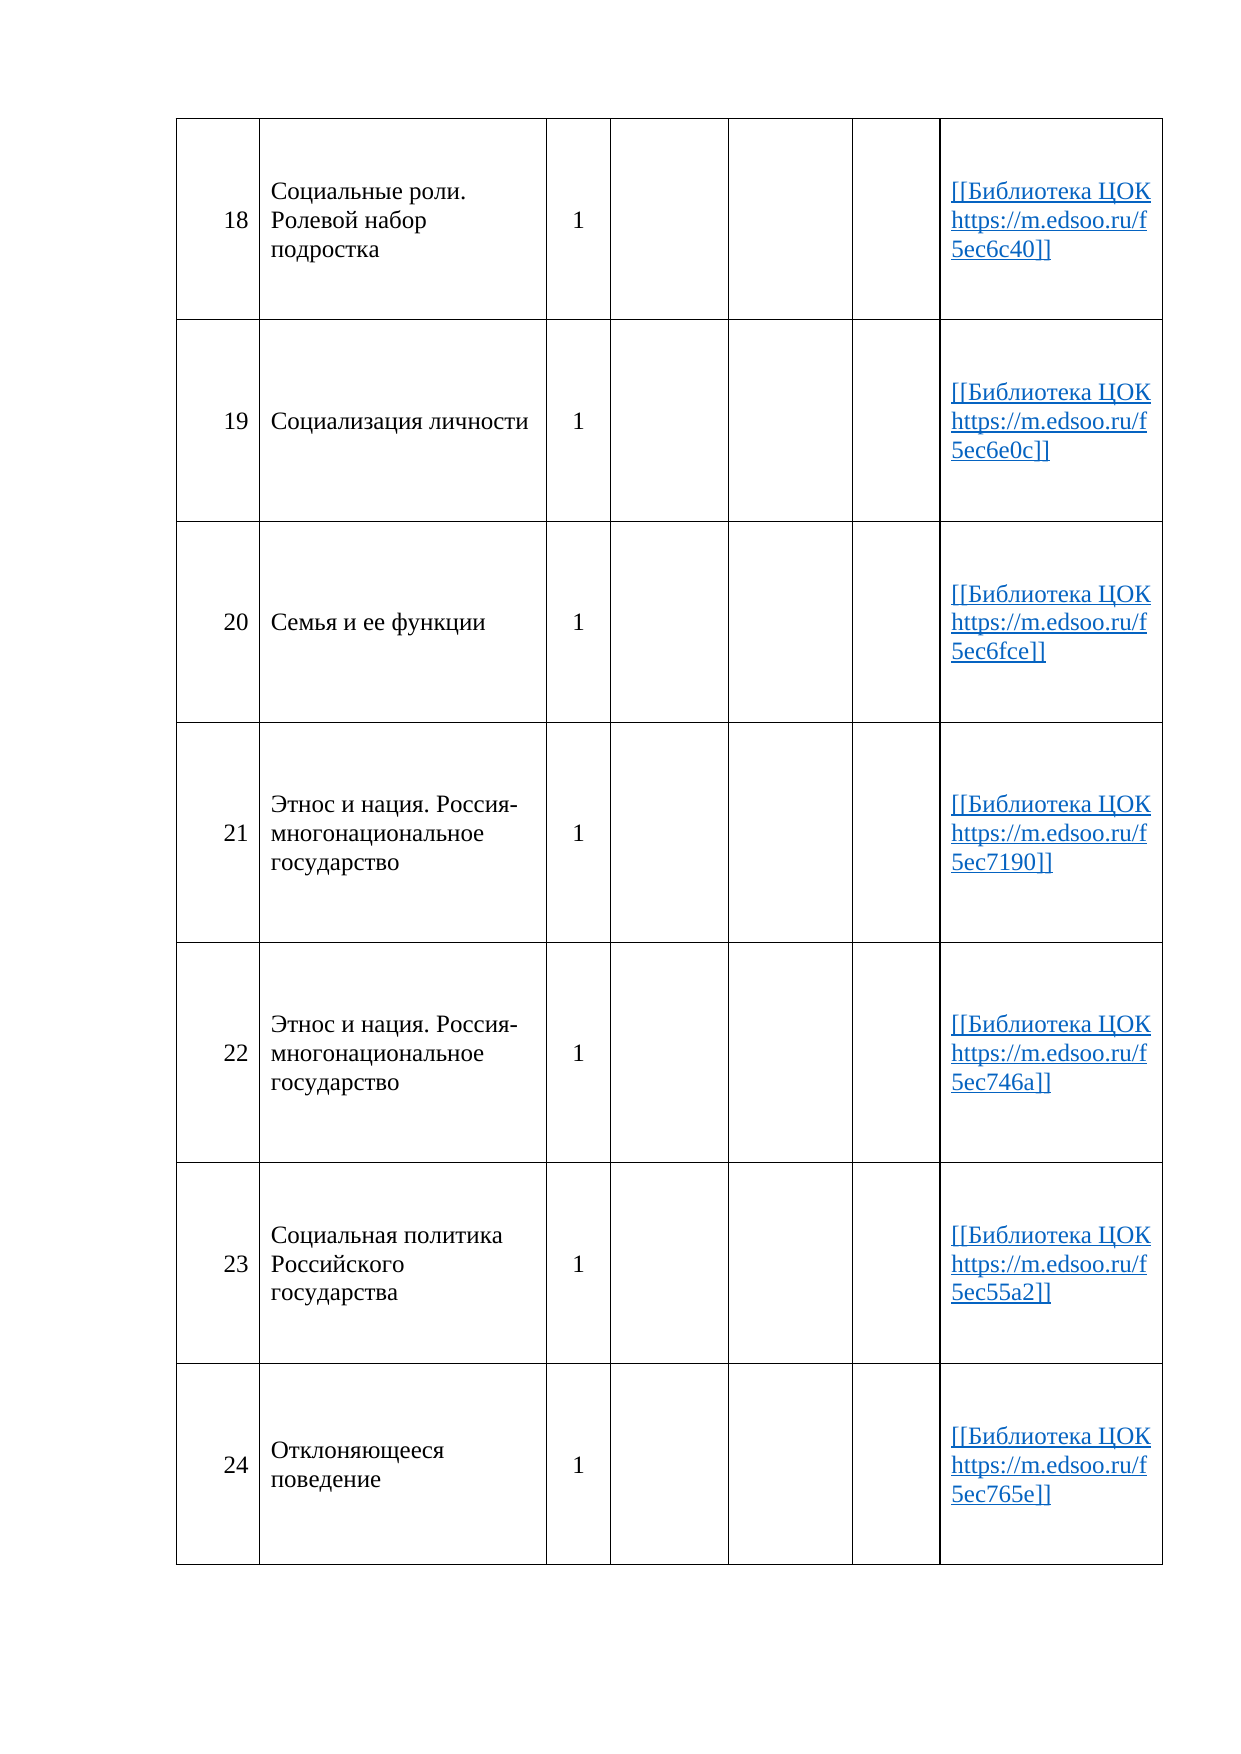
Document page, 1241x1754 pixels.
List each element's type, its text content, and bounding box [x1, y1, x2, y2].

table_cell [611, 320, 728, 521]
table_cell [853, 943, 939, 1162]
table_cell [[Библиотека ЦОК https://m.edsoo.ru/f5ec55a2]] [941, 1163, 1162, 1363]
table_cell [[Библиотека ЦОК https://m.edsoo.ru/f5ec6e0c]] [941, 320, 1162, 521]
table_cell [611, 1364, 728, 1564]
table_cell [853, 1364, 939, 1564]
table_cell [729, 723, 852, 942]
table_cell [853, 522, 939, 722]
table_cell [729, 943, 852, 1162]
table_cell [[Библиотека ЦОК https://m.edsoo.ru/f5ec7190]] [941, 723, 1162, 942]
table_cell Этнос и нация. Россия- многонациональное государство [260, 723, 546, 942]
table_cell [[Библиотека ЦОК https://m.edsoo.ru/f5ec6c40]] [941, 119, 1162, 319]
table_cell 19 [177, 320, 259, 521]
table_cell [[Библиотека ЦОК https://m.edsoo.ru/f5ec6fce]] [941, 522, 1162, 722]
table_cell Социальные роли. Ролевой набор подростка [260, 119, 546, 319]
table_cell 20 [177, 522, 259, 722]
table_cell Отклоняющееся поведение [260, 1364, 546, 1564]
table_cell Этнос и нация. Россия- многонациональное государство [260, 943, 546, 1162]
table_cell 1 [547, 320, 610, 521]
table_cell 1 [547, 943, 610, 1162]
table_cell [611, 119, 728, 319]
table_cell 22 [177, 943, 259, 1162]
table_cell [853, 723, 939, 942]
table_cell 21 [177, 723, 259, 942]
table_cell [611, 723, 728, 942]
table_cell [729, 1163, 852, 1363]
table_cell [729, 320, 852, 521]
table_cell 24 [177, 1364, 259, 1564]
table_cell 1 [547, 119, 610, 319]
table_cell [611, 1163, 728, 1363]
table_cell 23 [177, 1163, 259, 1363]
table_cell [853, 119, 939, 319]
table_cell [729, 119, 852, 319]
table_cell [729, 1364, 852, 1564]
table_cell 1 [547, 522, 610, 722]
table_cell Социализация личности [260, 320, 546, 521]
table_cell 1 [547, 1364, 610, 1564]
table_cell [[Библиотека ЦОК https://m.edsoo.ru/f5ec746a]] [941, 943, 1162, 1162]
table_cell [611, 943, 728, 1162]
table_cell Социальная политика Российского государства [260, 1163, 546, 1363]
table_cell [611, 522, 728, 722]
table_cell 18 [177, 119, 259, 319]
table_cell [853, 320, 939, 521]
table_cell [[Библиотека ЦОК https://m.edsoo.ru/f5ec765e]] [941, 1364, 1162, 1564]
table_cell Семья и ее функции [260, 522, 546, 722]
table_cell [729, 522, 852, 722]
table_cell [853, 1163, 939, 1363]
table_cell 1 [547, 723, 610, 942]
table_cell 1 [547, 1163, 610, 1363]
